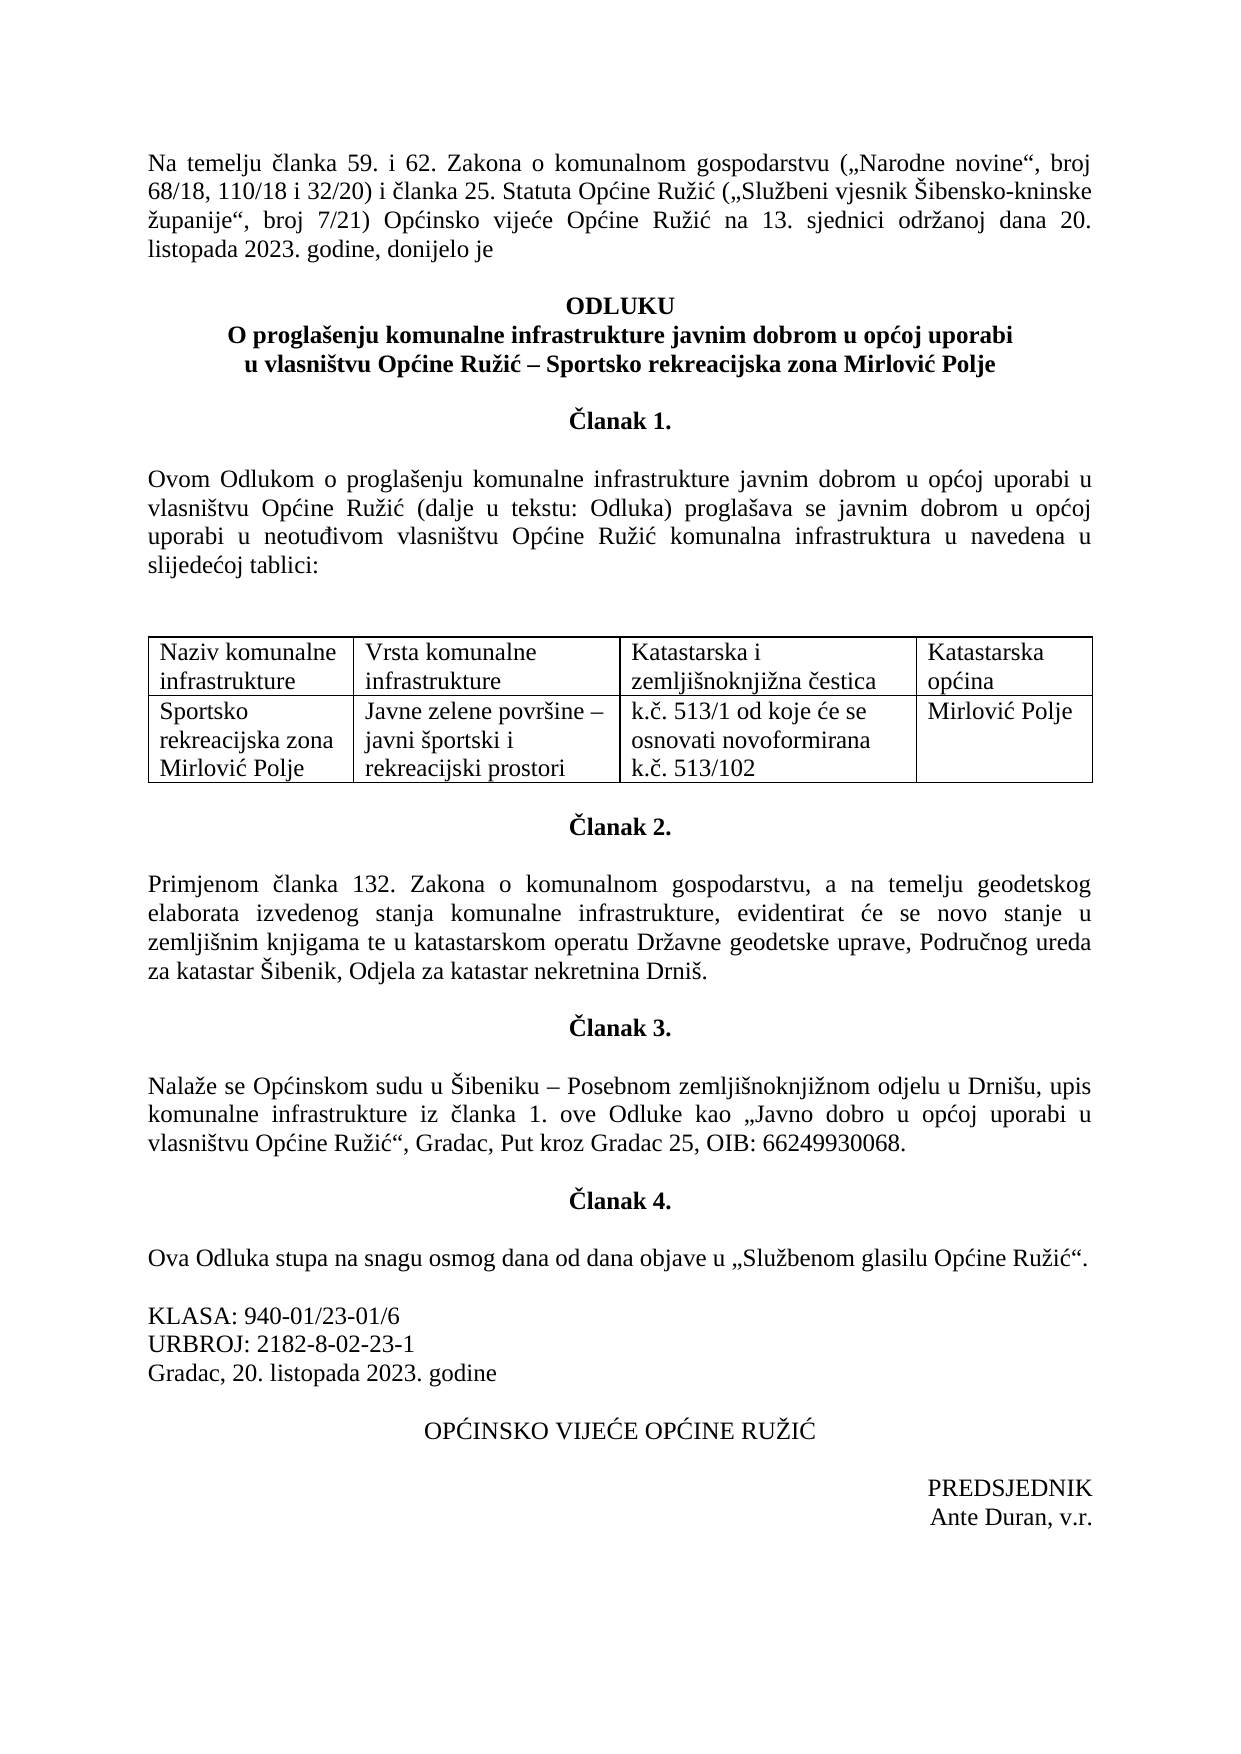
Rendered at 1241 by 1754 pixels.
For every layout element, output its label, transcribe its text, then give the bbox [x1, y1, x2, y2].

table_header Katastarska općina [917, 638, 1092, 695]
text Gradac, 20. listopada 2023. godine [148, 1358, 1093, 1387]
text Članak 3. [148, 1013, 1093, 1042]
text Ovom Odlukom o proglašenju komunalne infrastrukture javnim dobrom u općoj uporabi u vlasništvu Općine Ružić (dalje u tekstu: Odluka) proglašava se javnim dobrom u općoj uporabi u neotuđivom vlasništvu Općine Ružić komunalna infrastruktura u navedena u slijedećoj tablici: [148, 464, 1093, 579]
table_cell k.č. 513/1 od koje će se osnovati novoformirana k.č. 513/102 [621, 696, 916, 782]
text Ante Duran, v.r. [148, 1502, 1093, 1531]
text Članak 4. [148, 1186, 1093, 1214]
table_header Katastarska i zemljišnoknjižna čestica [621, 638, 916, 695]
text O proglašenju komunalne infrastrukture javnim dobrom u općoj uporabi [148, 320, 1093, 349]
text Članak 1. [148, 406, 1093, 435]
text Na temelju članka 59. i 62. Zakona o komunalnom gospodarstvu („Narodne novine“, broj 68/18, 110/18 i 32/20) i članka 25. Statuta Općine Ružić („Službeni vjesnik Šibensko-kninske županije“, broj 7/21) Općinsko vijeće Općine Ružić na 13. sjednici održanoj dana 20. listopada 2023. godine, donijelo je [148, 148, 1093, 263]
text URBROJ: 2182-8-02-23-1 [148, 1329, 1093, 1358]
table_header Vrsta komunalne infrastrukture [354, 638, 619, 695]
text KLASA: 940-01/23-01/6 [148, 1301, 1093, 1329]
table_cell Javne zelene površine – javni športski i rekreacijski prostori [354, 696, 619, 782]
table_cell Sportsko rekreacijska zona Mirlović Polje [149, 696, 353, 782]
text Članak 2. [148, 812, 1093, 841]
text Primjenom članka 132. Zakona o komunalnom gospodarstvu, a na temelju geodetskog elaborata izvedenog stanja komunalne infrastrukture, evidentirat će se novo stanje u zemljišnim knjigama te u katastarskom operatu Državne geodetske uprave, Područnog ureda za katastar Šibenik, Odjela za katastar nekretnina Drniš. [148, 869, 1093, 984]
text ODLUKU [148, 291, 1093, 320]
text Ova Odluka stupa na snagu osmog dana od dana objave u „Službenom glasilu Općine Ružić“. [148, 1243, 1093, 1272]
text OPĆINSKO VIJEĆE OPĆINE RUŽIĆ [148, 1416, 1093, 1444]
text PREDSJEDNIK [148, 1473, 1093, 1502]
text u vlasništvu Općine Ružić – Sportsko rekreacijska zona Mirlović Polje [148, 349, 1093, 378]
table_header Naziv komunalne infrastrukture [149, 638, 353, 695]
text Nalaže se Općinskom sudu u Šibeniku – Posebnom zemljišnoknjižnom odjelu u Drnišu, upis komunalne infrastrukture iz članka 1. ove Odluke kao „Javno dobro u općoj uporabi u vlasništvu Općine Ružić“, Gradac, Put kroz Gradac 25, OIB: 66249930068. [148, 1071, 1093, 1157]
table_cell Mirlović Polje [917, 696, 1092, 782]
